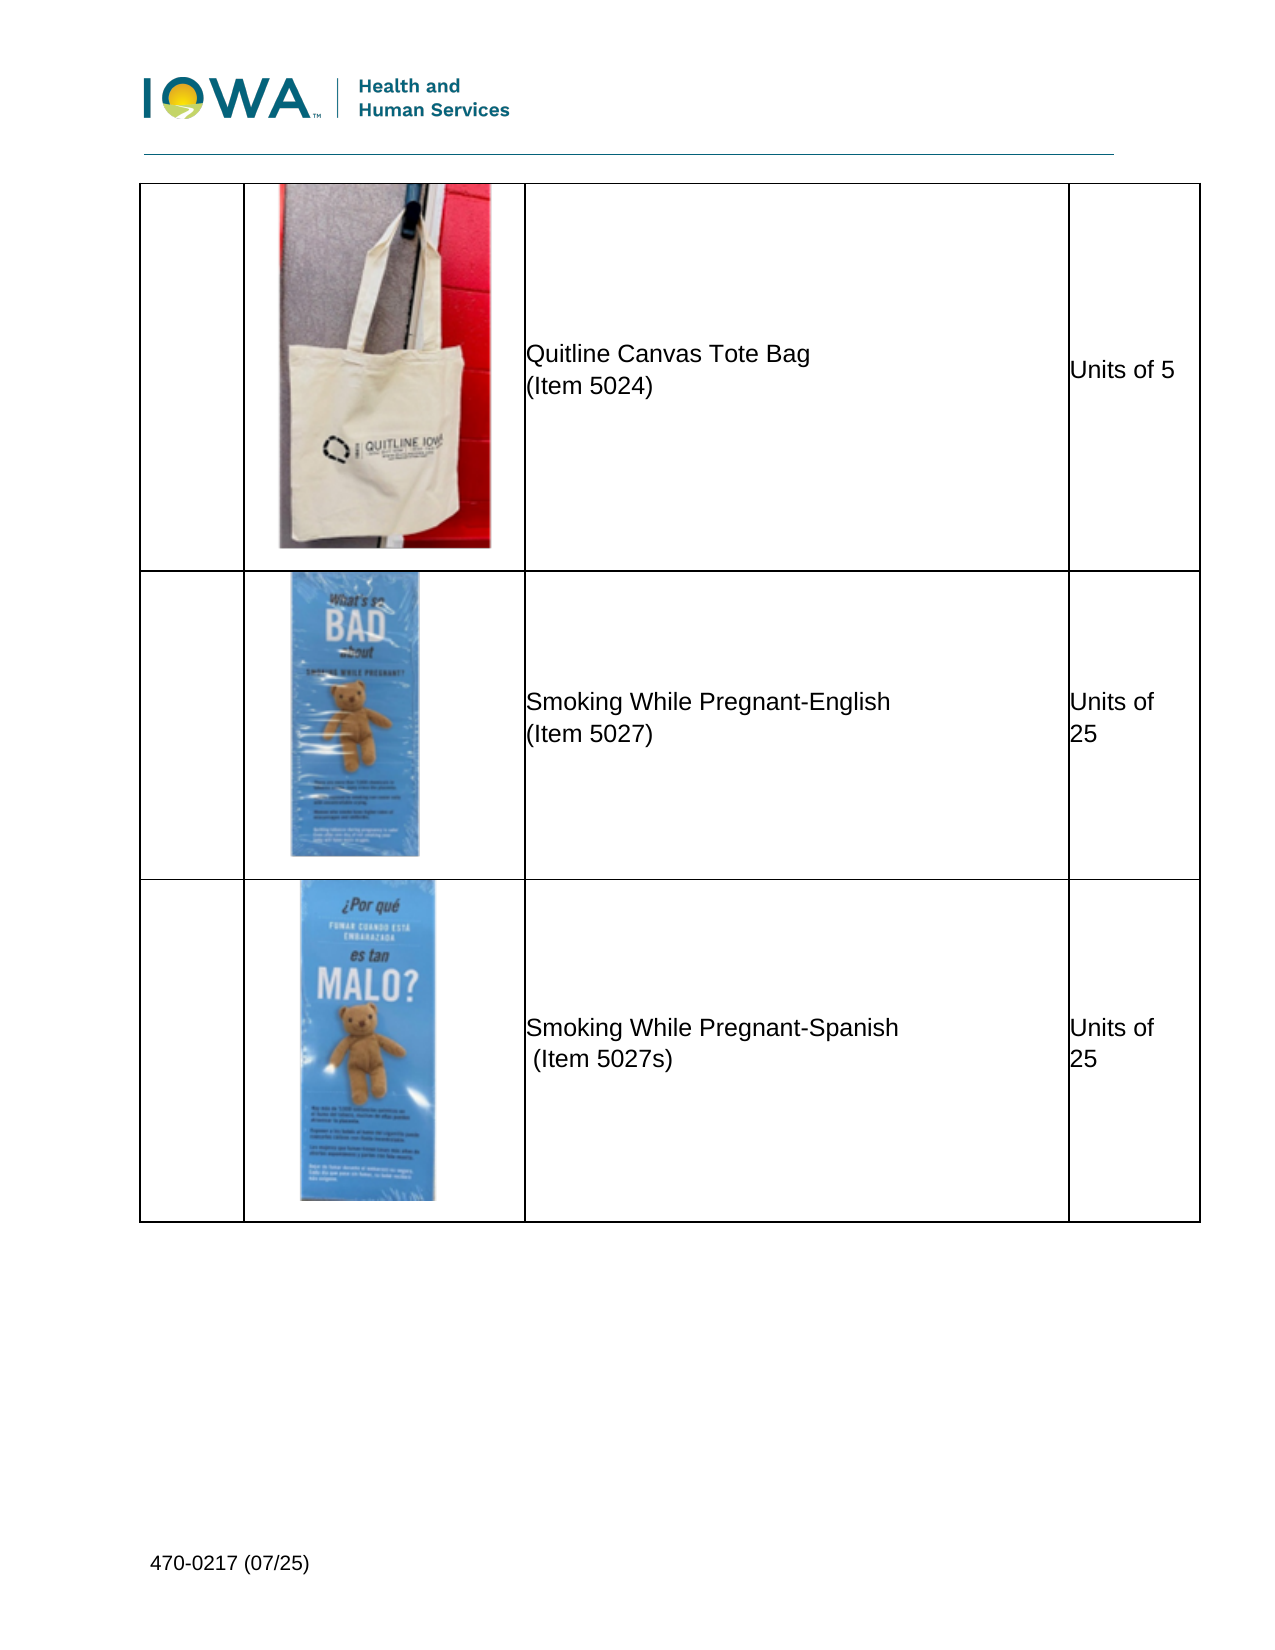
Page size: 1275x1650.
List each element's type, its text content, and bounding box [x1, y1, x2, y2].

picture [244, 184, 525, 550]
table_cell [141, 184, 243, 570]
table_cell Units of 25 [1070, 880, 1199, 1221]
table_cell [141, 572, 243, 878]
table_cell Smoking While Pregnant-English (Item 5027) [526, 572, 1068, 878]
table_cell Quitline Canvas Tote Bag (Item 5024) [526, 184, 1068, 570]
table_cell Units of 25 [1070, 572, 1199, 878]
table_cell [245, 572, 524, 878]
picture [244, 572, 467, 858]
picture [244, 880, 495, 1201]
picture [143, 77, 510, 119]
table_cell [245, 550, 524, 570]
table_cell [245, 880, 524, 1221]
table_cell Units of 5 [1070, 184, 1199, 570]
table_cell [141, 880, 243, 1221]
table_cell Smoking While Pregnant-Spanish (Item 5027s) [526, 880, 1068, 1221]
